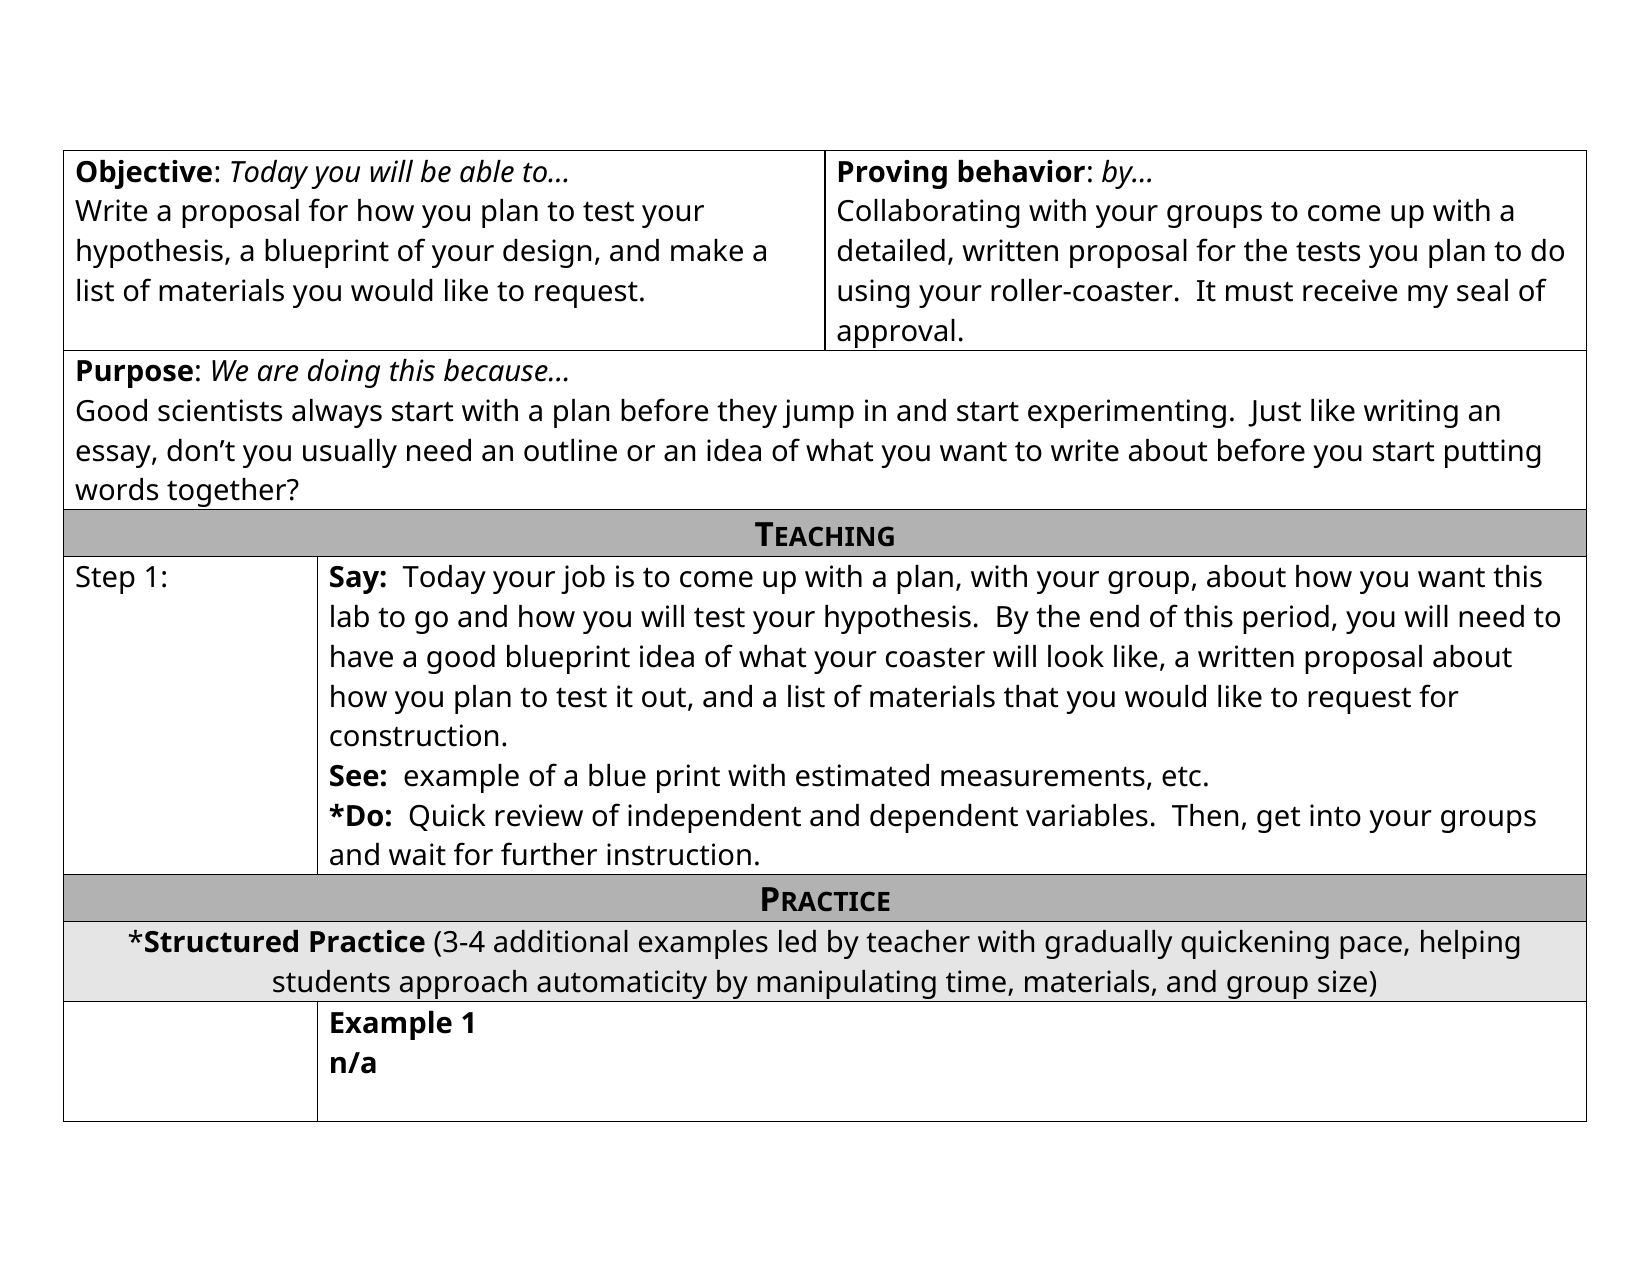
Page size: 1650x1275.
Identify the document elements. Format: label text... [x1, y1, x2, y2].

table_cell Teaching [64, 510, 1586, 556]
table_cell Proving behavior: by… Collaborating with your groups to come up with a detailed, written proposal for the tests you plan to do using your roller-coaster. It must receive my seal of approval. [826, 151, 1586, 349]
table_cell Purpose: We are doing this because… Good scientists always start with a plan before they jump in and start experimenting. Just like writing an essay, don’t you usually need an outline or an idea of what you want to write about before you start putting words together? [64, 351, 1586, 509]
table_cell [64, 1002, 317, 1121]
table_cell Say: Today your job is to come up with a plan, with your group, about how you want this lab to go and how you will test your hypothesis. By the end of this period, you will need to have a good blueprint idea of what your coaster will look like, a written proposal about how you plan to test it out, and a list of materials that you would like to request for construction. See: example of a blue print with estimated measurements, etc. *Do: Quick review of independent and dependent variables. Then, get into your groups and wait for further instruction. [318, 557, 1586, 874]
table_cell Practice [64, 875, 1586, 921]
table_cell Objective: Today you will be able to… Write a proposal for how you plan to test your hypothesis, a blueprint of your design, and make a list of materials you would like to request. [64, 151, 824, 349]
table_cell Step 1: [64, 557, 317, 874]
table_cell Example 1 n/a [318, 1002, 1586, 1121]
table_cell *Structured Practice (3-4 additional examples led by teacher with gradually quickening pace, helping students approach automaticity by manipulating time, materials, and group size) [64, 922, 1586, 1001]
